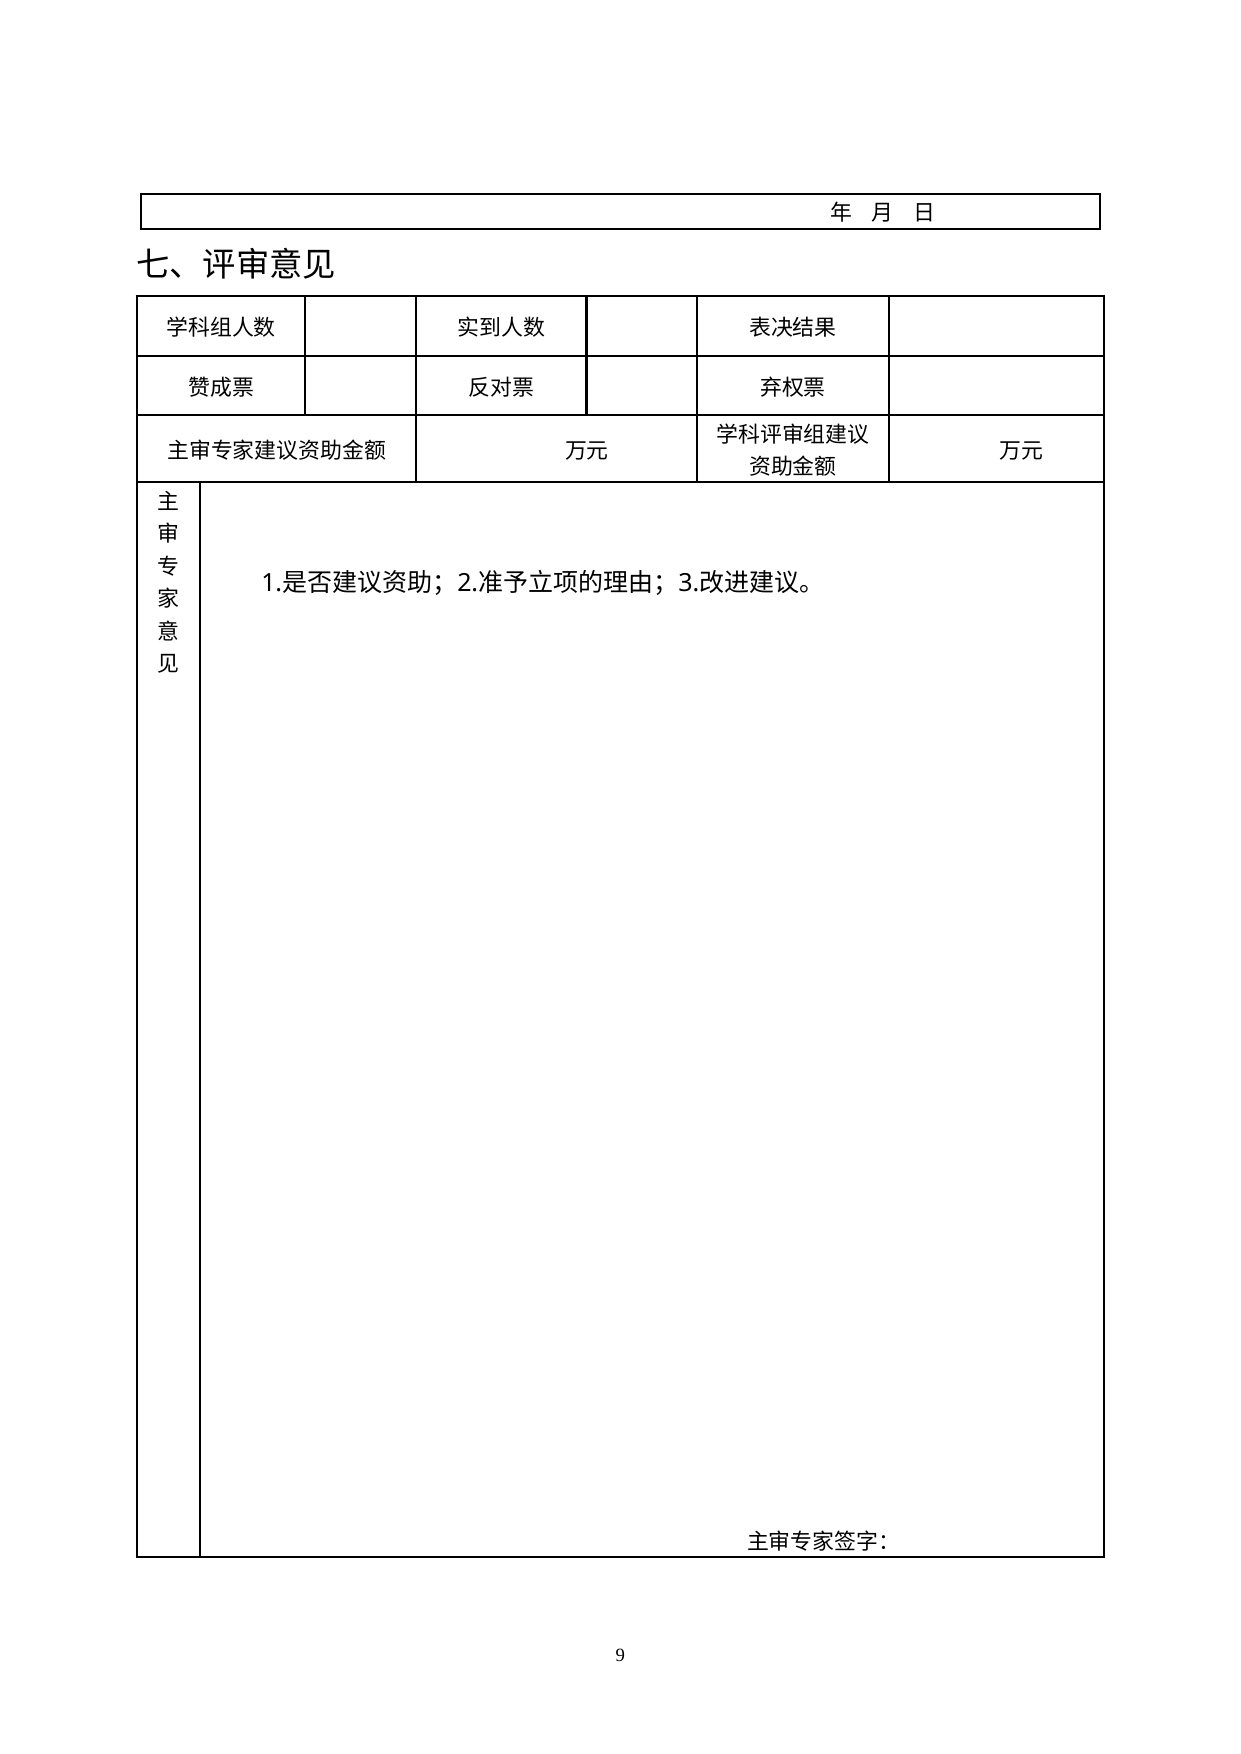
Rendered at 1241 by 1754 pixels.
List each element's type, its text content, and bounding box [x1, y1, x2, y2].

table_cell 弃权票 [698, 357, 888, 414]
table_cell [588, 357, 696, 414]
text 七、评审意见 [136, 229, 1104, 294]
table_header [588, 297, 696, 354]
table_cell [890, 357, 1103, 414]
table_cell 主审专家建议资助金额 [138, 416, 415, 481]
table_header [890, 297, 1103, 354]
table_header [142, 195, 1099, 227]
table_header [306, 297, 415, 354]
table_header 实到人数 [417, 297, 585, 354]
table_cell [201, 483, 1103, 1556]
table_cell [306, 357, 415, 414]
table_header 表决结果 [698, 297, 888, 354]
table_cell 万元 [417, 416, 696, 481]
table_cell 学科评审组建议资助金额 [698, 416, 888, 481]
table_cell 主 审 专 家 意见 [138, 483, 199, 1556]
table_cell 万元 [890, 416, 1103, 481]
table_cell 反对票 [417, 357, 585, 414]
table_header 学科组人数 [138, 297, 304, 354]
table_cell 赞成票 [138, 357, 304, 414]
